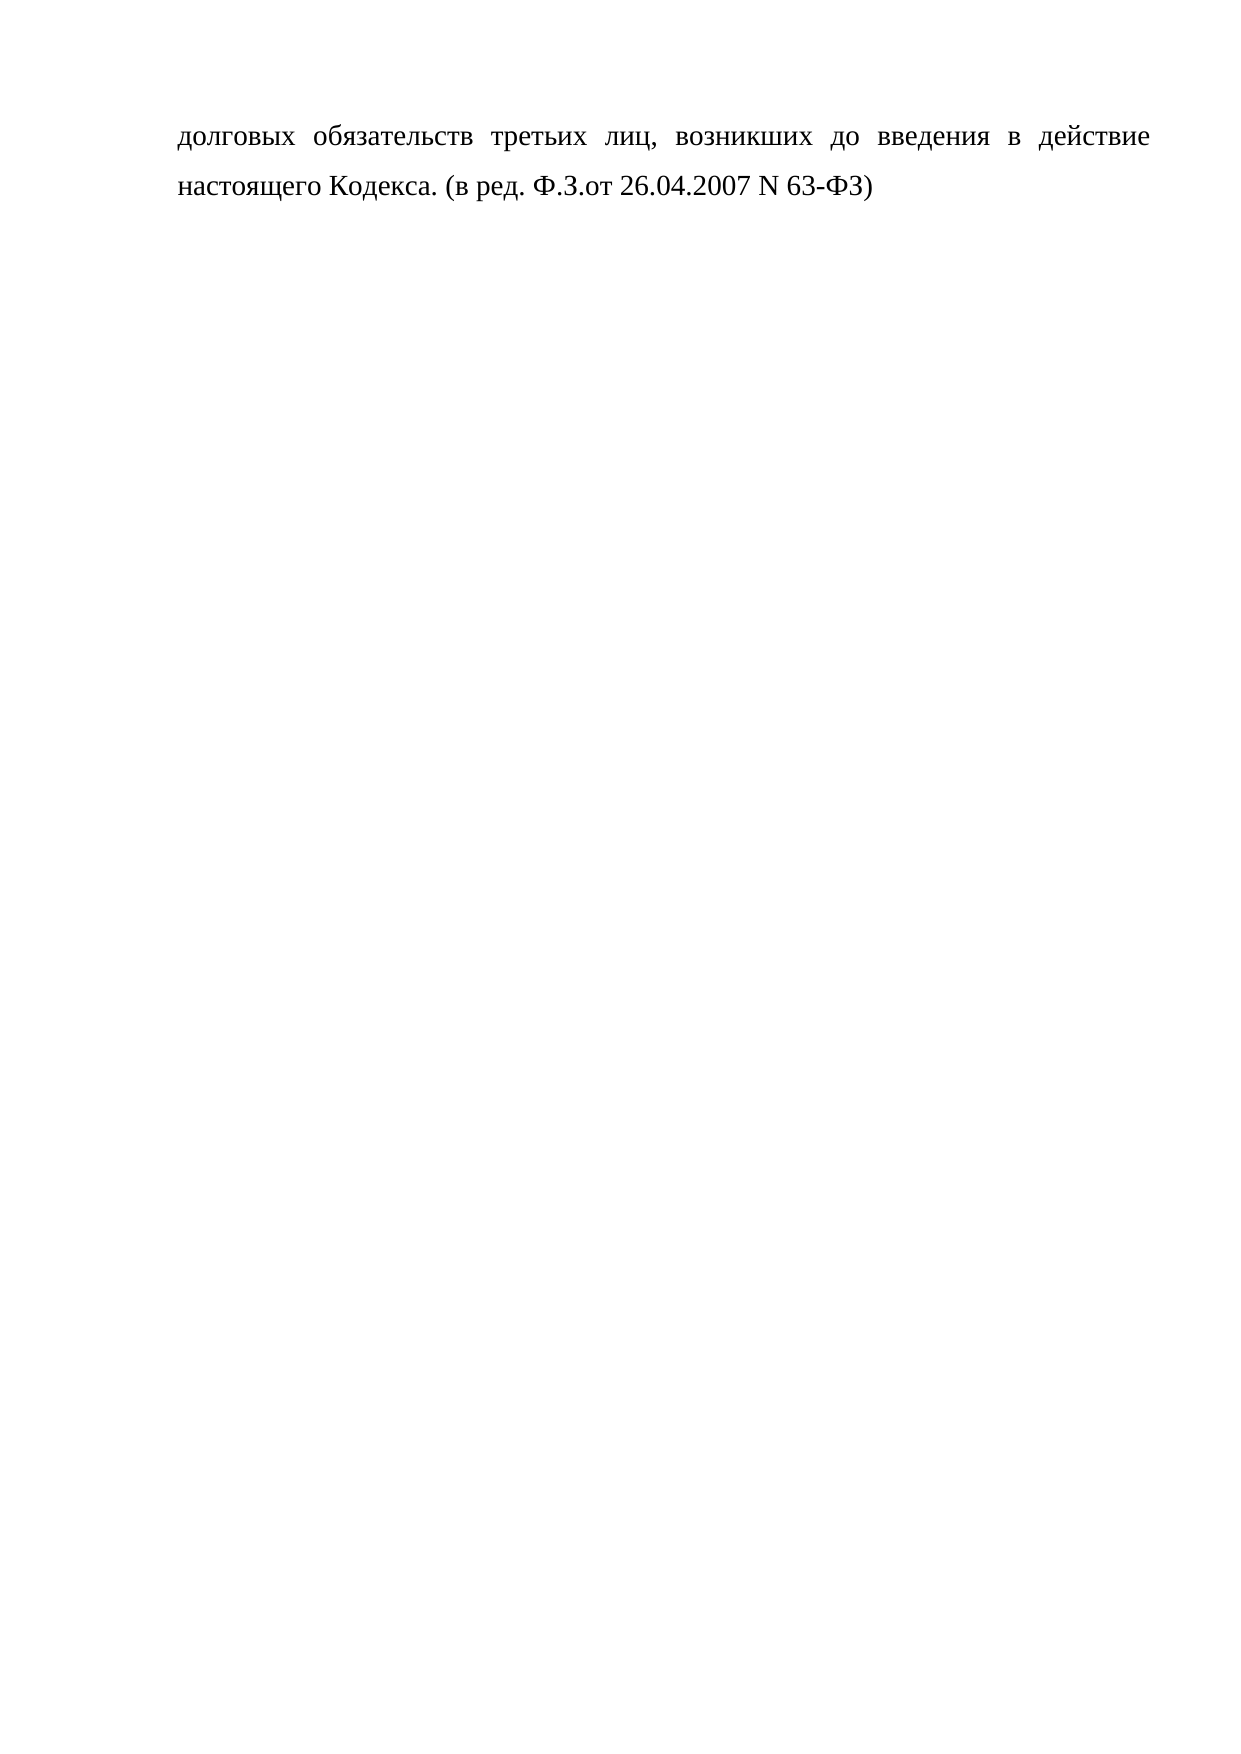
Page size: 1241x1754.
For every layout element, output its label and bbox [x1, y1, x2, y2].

text [177, 118, 1152, 202]
